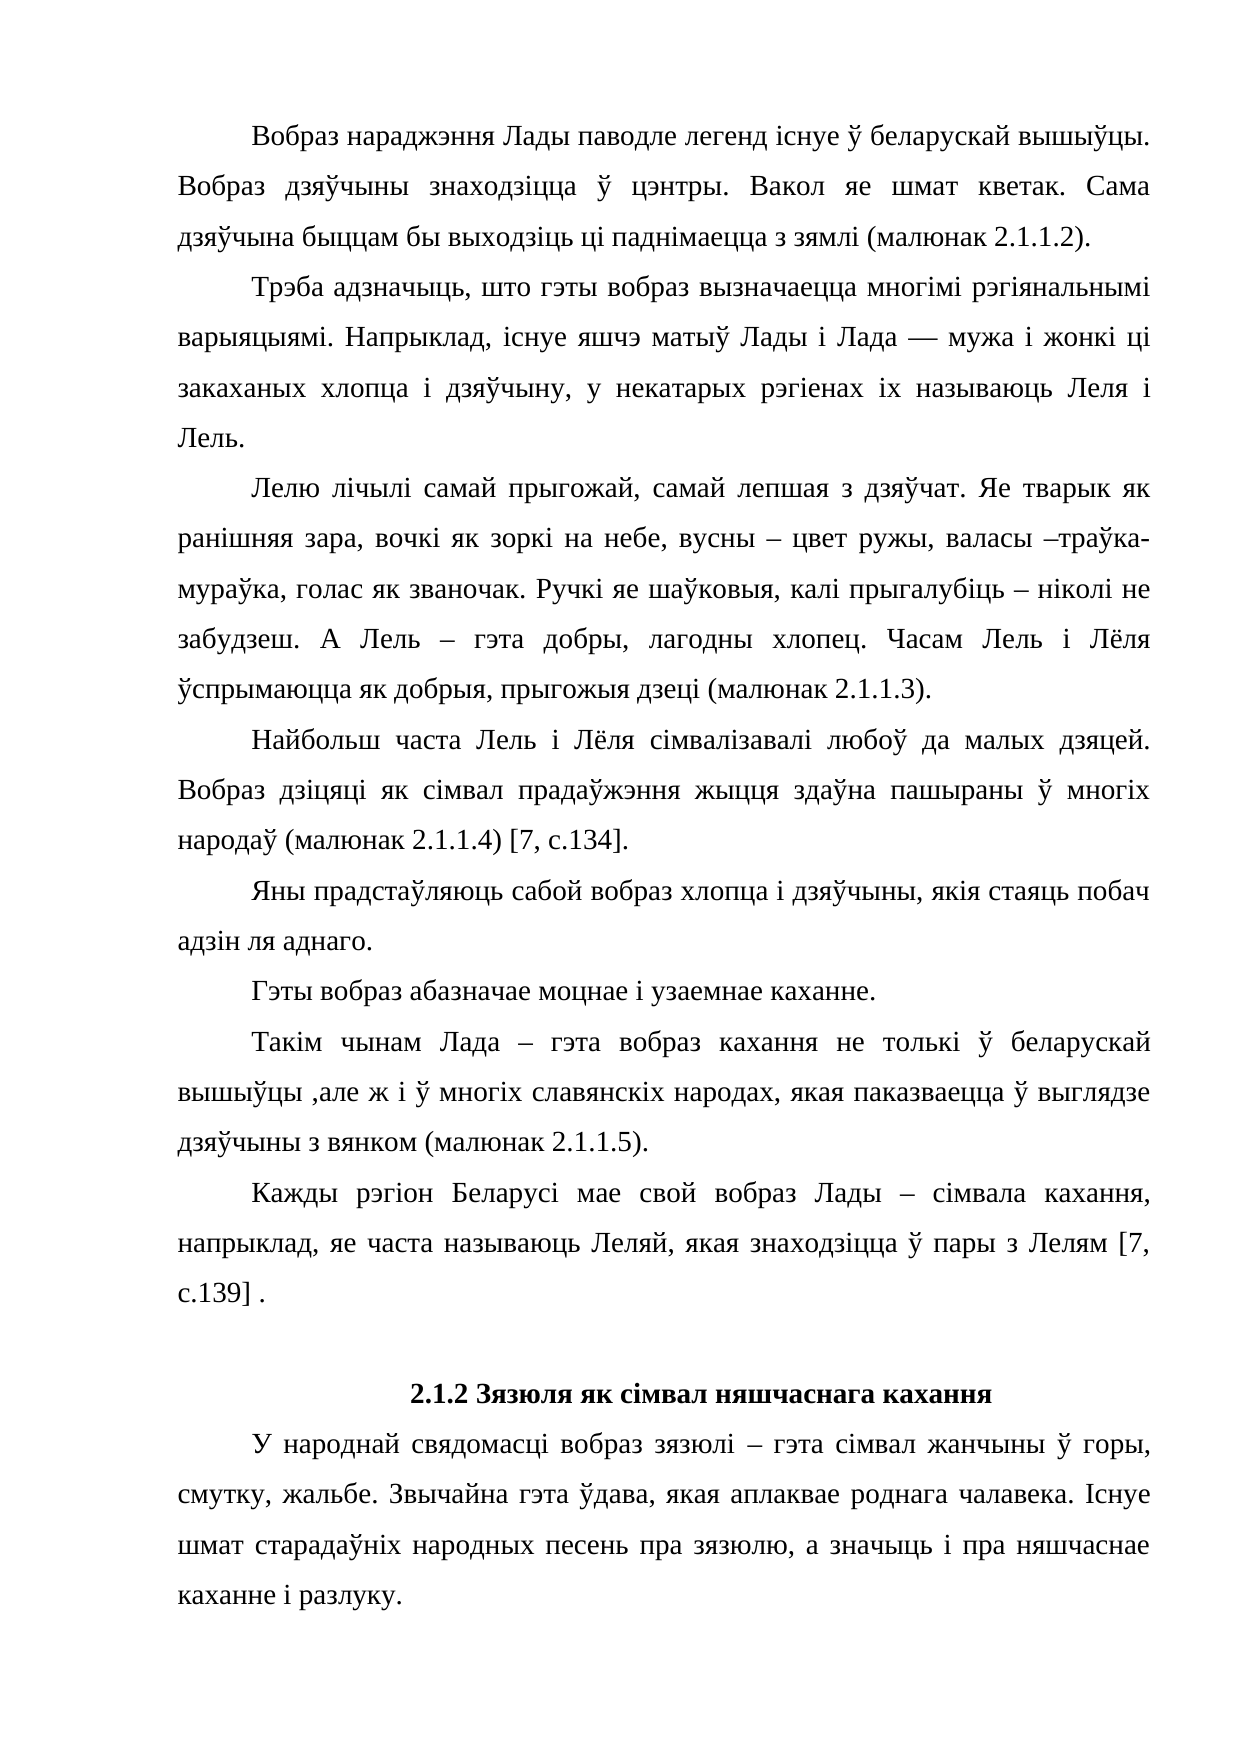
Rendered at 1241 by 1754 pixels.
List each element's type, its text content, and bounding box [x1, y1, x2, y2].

list Такім чынам Лада – гэта вобраз кахання не толькі ў беларускай вышыўцы ,але ж і ў многіх славянскіх народах, якая паказваецца ў выглядзе дзяўчыны з вянком (малюнак 2.1.1.5). [177, 1024, 1152, 1158]
text Лелю лічылі самай прыгожай, самай лепшая з дзяўчат. Яе тварык як ранішняя зара, вочкі як зоркі на небе, вусны – цвет ружы, валасы –траўка-мураўка, голас як званочак. Ручкі яе шаўковыя, калі прыгалубіць – ніколі не забудзеш. А Лель – гэта добры, лагодны хлопец. Часам Лель і Лёля ўспрымаюцца як добрыя, прыгожыя дзеці (малюнак 2.1.1.3). [177, 470, 1152, 705]
list Яны прадстаўляюць сабой вобраз хлопца і дзяўчыны, якія стаяць побач адзін ля аднаго. [177, 873, 1152, 957]
text Вобраз нараджэння Лады паводле легенд існуе ў беларускай вышыўцы. Вобраз дзяўчыны знаходзіцца ў цэнтры. Вакол яе шмат кветак. Сама дзяўчына быццам бы выходзіць ці паднімаецца з зямлі (малюнак 2.1.1.2). [177, 118, 1152, 252]
list Кажды рэгіон Беларусі мае свой вобраз Лады – сімвала кахання, напрыклад, яе часта называюць Леляй, якая знаходзіцца ў пары з Лелям [7, с.139] . [177, 1175, 1152, 1309]
list Гэты вобраз абазначае моцнае і узаемнае каханне. [177, 973, 1152, 1007]
text Трэба адзначыць, што гэты вобраз вызначаецца многімі рэгіянальнымі варыяцыямі. Напрыклад, існуе яшчэ матыў Лады і Лада — мужа і жонкі ці закаханых хлопца і дзяўчыну, у некатарых рэгіенах іх называюць Леля і Лель. [177, 269, 1152, 453]
text У народнай свядомасці вобраз зязюлі – гэта сімвал жанчыны ў горы, смутку, жальбе. Звычайна гэта ўдава, якая аплаквае роднага чалавека. Існуе шмат старадаўніх народных песень пра зязюлю, а значыць і пра няшчаснае каханне і разлуку. [177, 1426, 1152, 1611]
text Найбольш часта Лель і Лёля сімвалізавалі любоў да малых дзяцей. Вобраз дзіцяці як сімвал прадаўжэння жыцця здаўна пашыраны ў многіх народаў (малюнак 2.1.1.4) [7, с.134]. [177, 722, 1152, 856]
text 2.1.2 Зязюля як сімвал няшчаснага кахання [177, 1376, 1152, 1409]
